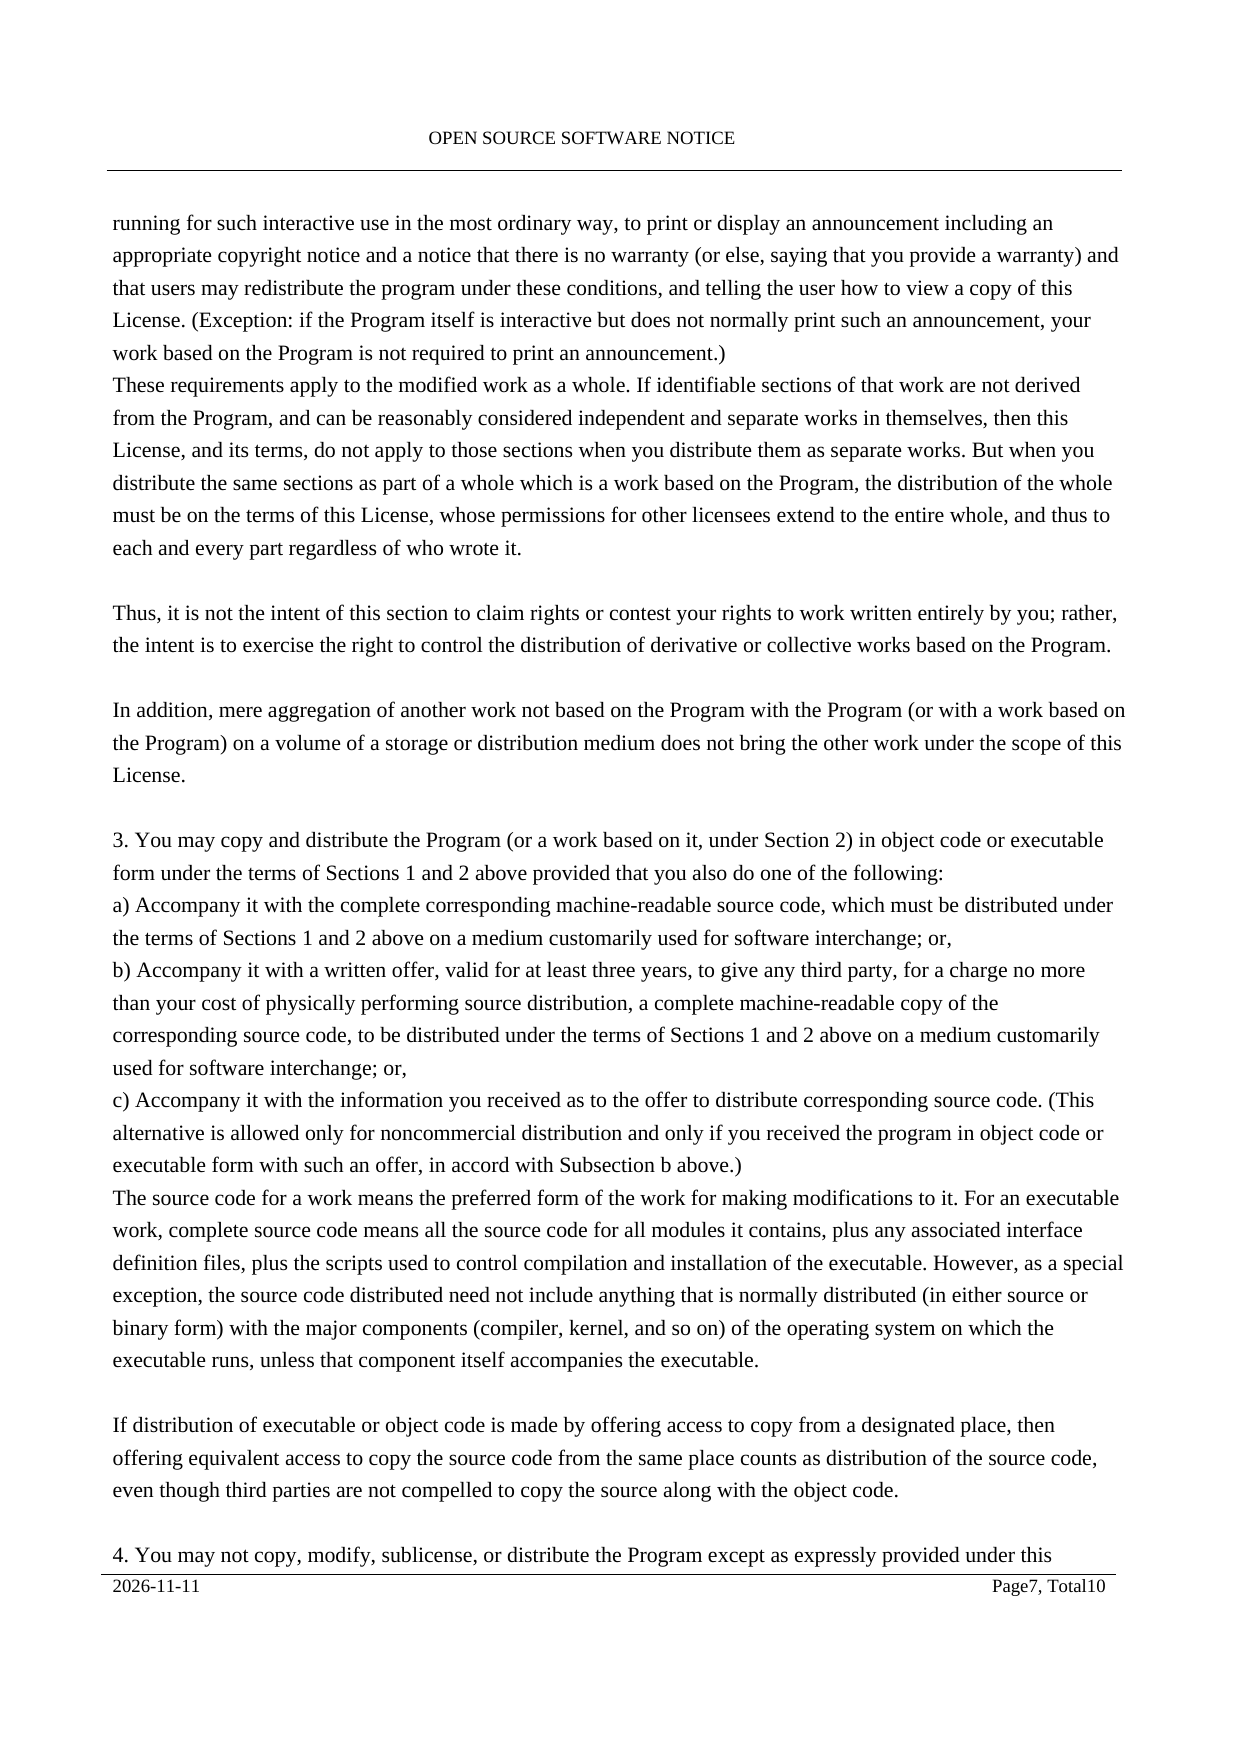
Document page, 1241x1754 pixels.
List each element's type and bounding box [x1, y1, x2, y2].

text [112, 206, 1128, 1571]
